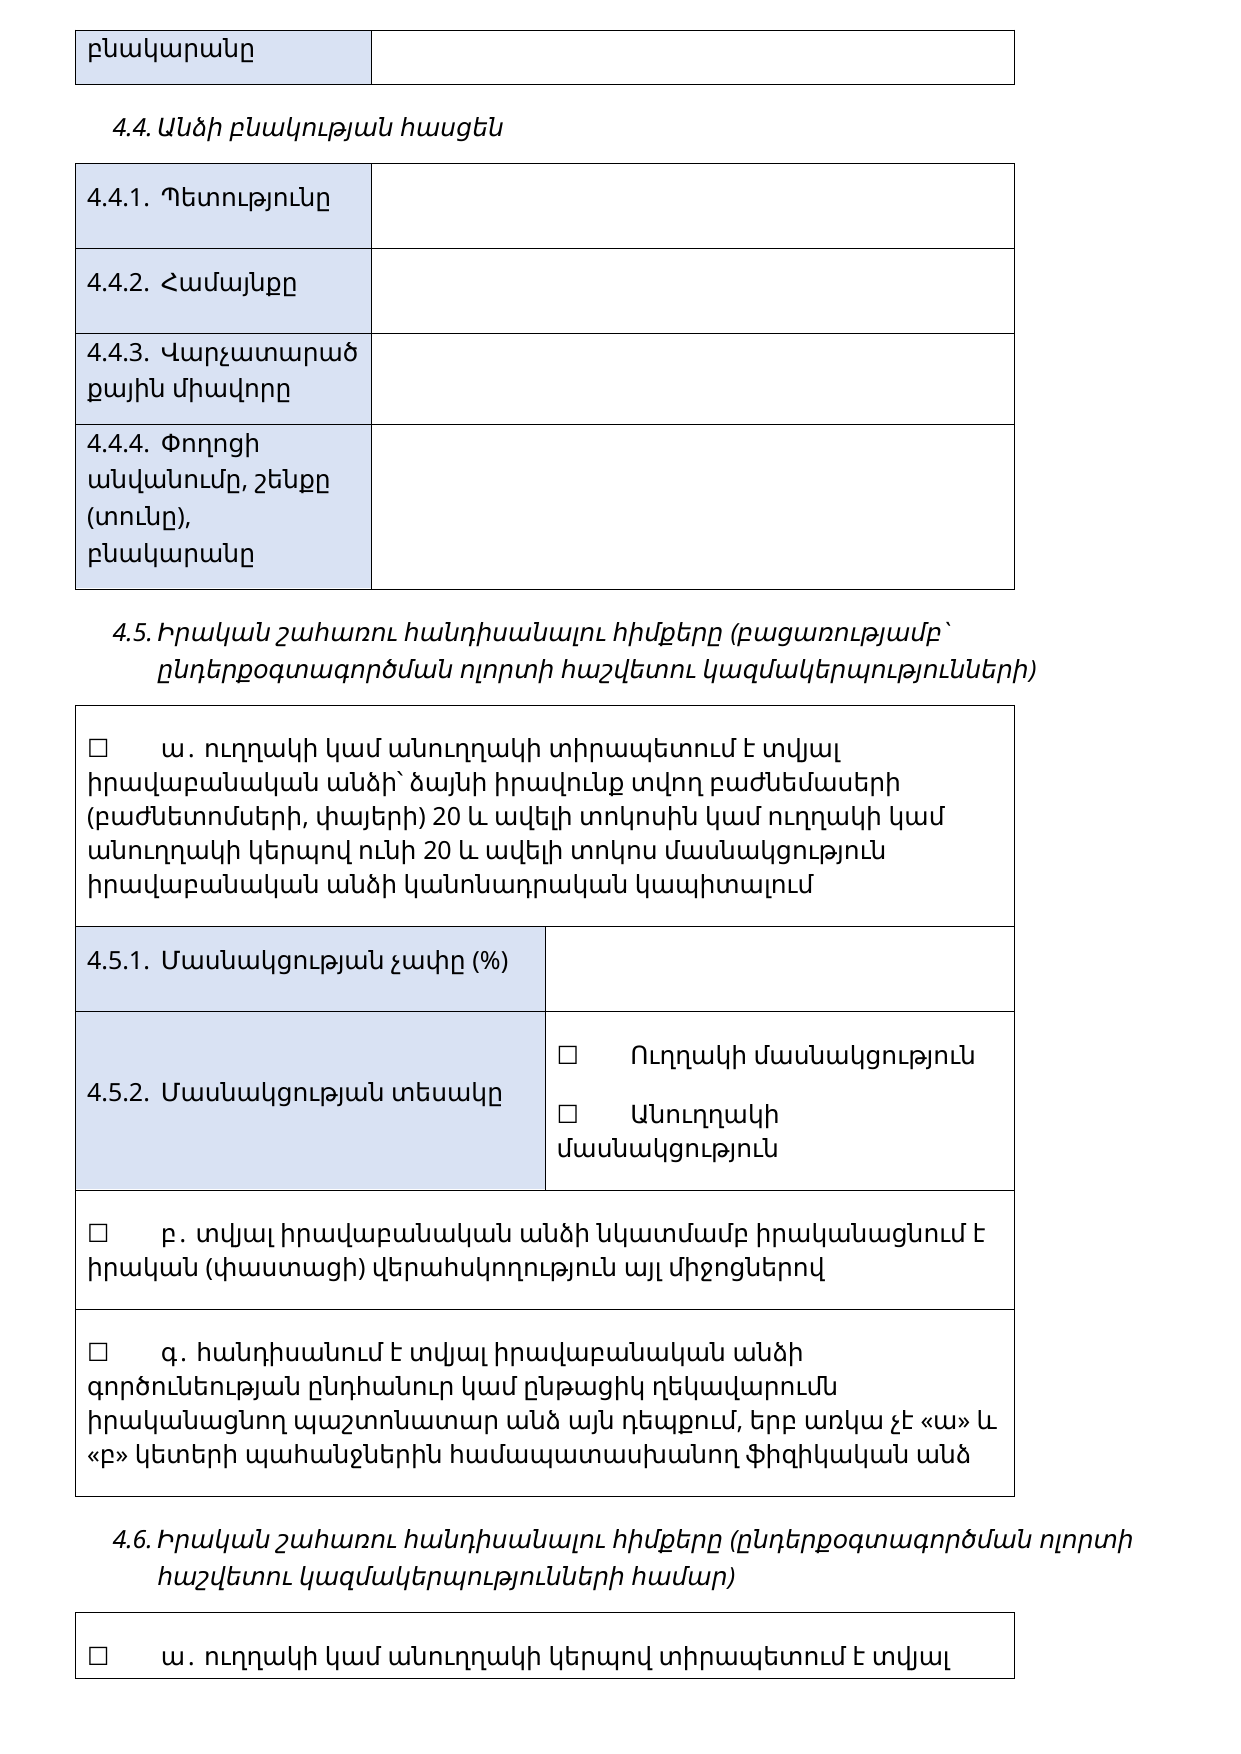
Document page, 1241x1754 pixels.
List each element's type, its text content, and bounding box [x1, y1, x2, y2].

table_cell [372, 249, 1014, 333]
list Անձի բնակության հասցեն [112, 110, 1165, 144]
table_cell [76, 31, 371, 84]
table_header [372, 164, 1014, 248]
table_cell [372, 334, 1014, 424]
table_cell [76, 425, 371, 588]
table_cell ☐ գ․ հանդիսանում է տվյալ իրավաբանական անձի գործունեության ընդհանուր կամ ընթացիկ ղեկավարումն իրականացնող պաշտոնատար անձ այն դեպքում, երբ առկա չէ «ա» և «բ» կետերի պահանջներին համապատասխանող ֆիզիկական անձ [76, 1310, 1014, 1496]
table_cell [372, 31, 1014, 84]
table_cell Վարչատարածքային միավորը [76, 334, 371, 424]
table_cell ☐ բ․ տվյալ իրավաբանական անձի նկատմամբ իրականացնում է իրական (փաստացի) վերահսկողություն այլ միջոցներով [76, 1191, 1014, 1309]
list Իրական շահառու հանդիսանալու հիմքերը (բացառությամբ` ընդերքօգտագործման ոլորտի հաշվետու կազմակերպությունների) [112, 614, 1165, 685]
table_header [76, 1613, 1014, 1678]
table_cell ☐ Ուղղակի մասնակցություն ☐ Անուղղակի մասնակցություն [546, 1012, 1014, 1189]
table_cell Մասնակցության տեսակը [76, 1012, 545, 1189]
table_cell [372, 425, 1014, 588]
table_cell Համայնքը [76, 249, 371, 333]
table_cell Մասնակցության չափը (%) [76, 927, 545, 1011]
table_header ☐ ա․ ուղղակի կամ անուղղակի տիրապետում է տվյալ իրավաբանական անձի՝ ձայնի իրավունք տվող բաժնեմասերի (բաժնետոմսերի, փայերի) 20 և ավելի տոկոսին կամ ուղղակի կամ անուղղակի կերպով ունի 20 և ավելի տոկոս մասնակցություն իրավաբանական անձի կանոնադրական կապիտալում [76, 706, 1014, 926]
list Իրական շահառու հանդիսանալու հիմքերը (ընդերքօգտագործման ոլորտի հաշվետու կազմակերպությունների համար) [112, 1522, 1165, 1593]
table_header Պետությունը [76, 164, 371, 248]
table_cell [546, 927, 1014, 1011]
